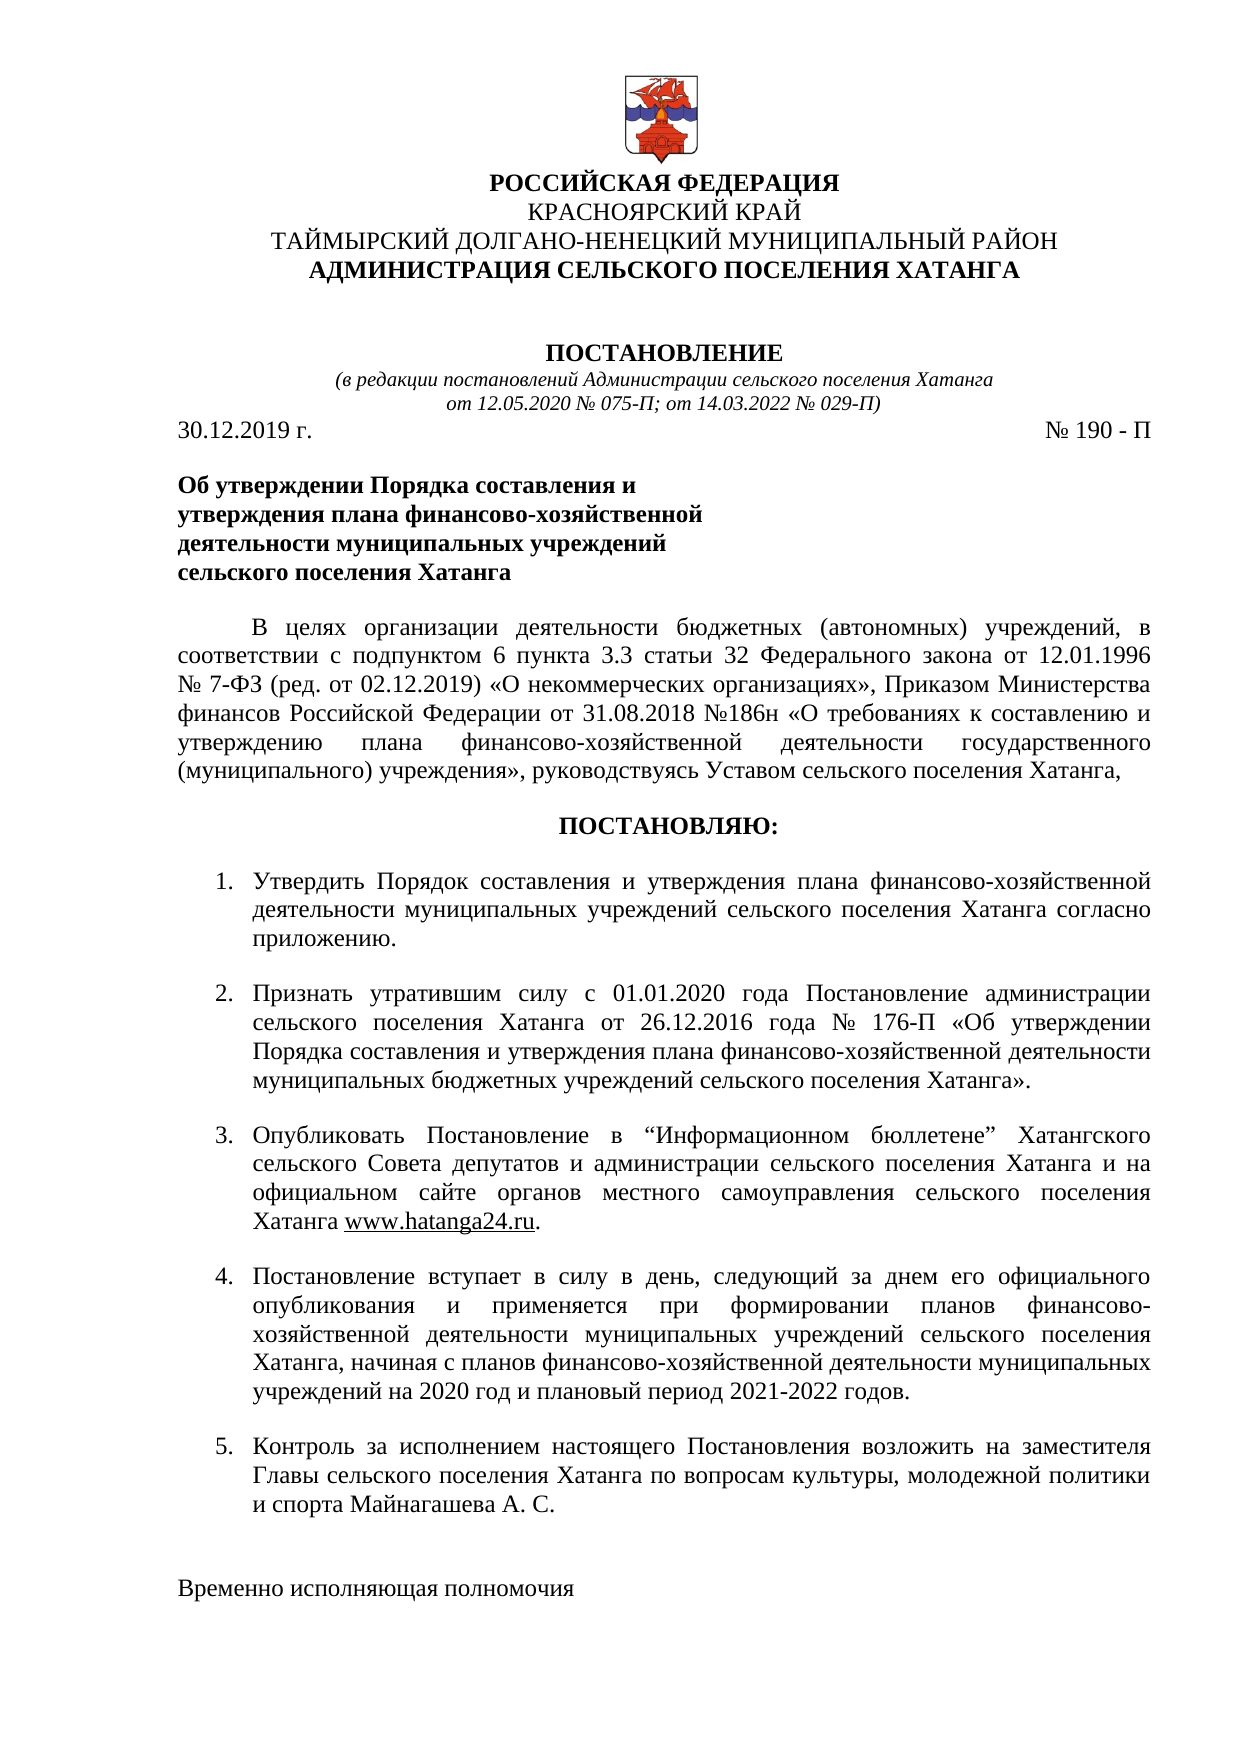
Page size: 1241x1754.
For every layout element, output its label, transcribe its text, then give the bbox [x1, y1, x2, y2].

text ТАЙМЫРСКИЙ ДОЛГАНО-НЕНЕЦКИЙ МУНИЦИПАЛЬНЫЙ РАЙОН [177, 226, 1152, 255]
text ПОСТАНОВЛЕНИЕ [177, 338, 1152, 367]
text ПОСТАНОВЛЯЮ: [177, 811, 1152, 839]
list Контроль за исполнением настоящего Постановления возложить на заместителя Главы сельского поселения Хатанга по вопросам культуры, молодежной политики и спорта Майнагашева А. С. [215, 1431, 1152, 1517]
list Утвердить Порядок составления и утверждения плана финансово-хозяйственной деятельности муниципальных учреждений сельского поселения Хатанга согласно приложению. [215, 866, 1152, 952]
text 30.12.2019 г. № 190 - П [177, 415, 1152, 444]
text деятельности муниципальных учреждений [177, 528, 1152, 557]
list Опубликовать Постановление в “Информационном бюллетене” Хатангского сельского Совета депутатов и администрации сельского поселения Хатанга и на официальном сайте органов местного самоуправления сельского поселения Хатанга www.hatanga24.ru. [215, 1120, 1152, 1235]
text (в редакции постановлений Администрации сельского поселения Хатанга [177, 367, 1152, 391]
text Временно исполняющая полномочия [177, 1573, 1152, 1601]
text Об утверждении Порядка составления и [177, 471, 1152, 499]
list Постановление вступает в силу в день, следующий за днем его официального опубликования и применяется при формировании планов финансово-хозяйственной деятельности муниципальных учреждений сельского поселения Хатанга, начиная с планов финансово-хозяйственной деятельности муниципальных учреждений на 2020 год и плановый период 2021-2022 годов. [215, 1261, 1152, 1405]
text АДМИНИСТРАЦИЯ СЕЛЬСКОГО ПОСЕЛЕНИЯ ХАТАНГА [177, 255, 1152, 283]
list Признать утратившим силу с 01.01.2020 года Постановление администрации сельского поселения Хатанга от 26.12.2016 года № 176-П «Об утверждении Порядка составления и утверждения плана финансово-хозяйственной деятельности муниципальных бюджетных учреждений сельского поселения Хатанга». [215, 978, 1152, 1093]
text КРАСНОЯРСКИЙ КРАЙ [177, 197, 1152, 226]
text утверждения плана финансово-хозяйственной [177, 499, 1152, 528]
text сельского поселения Хатанга [177, 557, 1152, 586]
text РОССИЙСКАЯ ФЕДЕРАЦИЯ [177, 74, 1152, 197]
text от 12.05.2020 № 075-П; от 14.03.2022 № 029-П) [177, 391, 1152, 415]
text В целях организации деятельности бюджетных (автономных) учреждений, в соответствии с подпунктом 6 пункта 3.3 статьи 32 Федерального закона от 12.01.1996 № 7-ФЗ (ред. от 02.12.2019) «О некоммерческих организациях», Приказом Министерства финансов Российской Федерации от 31.08.2018 №186н «О требованиях к составлению и утверждению плана финансово-хозяйственной деятельности государственного (муниципального) учреждения», руководствуясь Уставом сельского поселения Хатанга, [177, 612, 1152, 784]
picture [623, 74, 699, 169]
